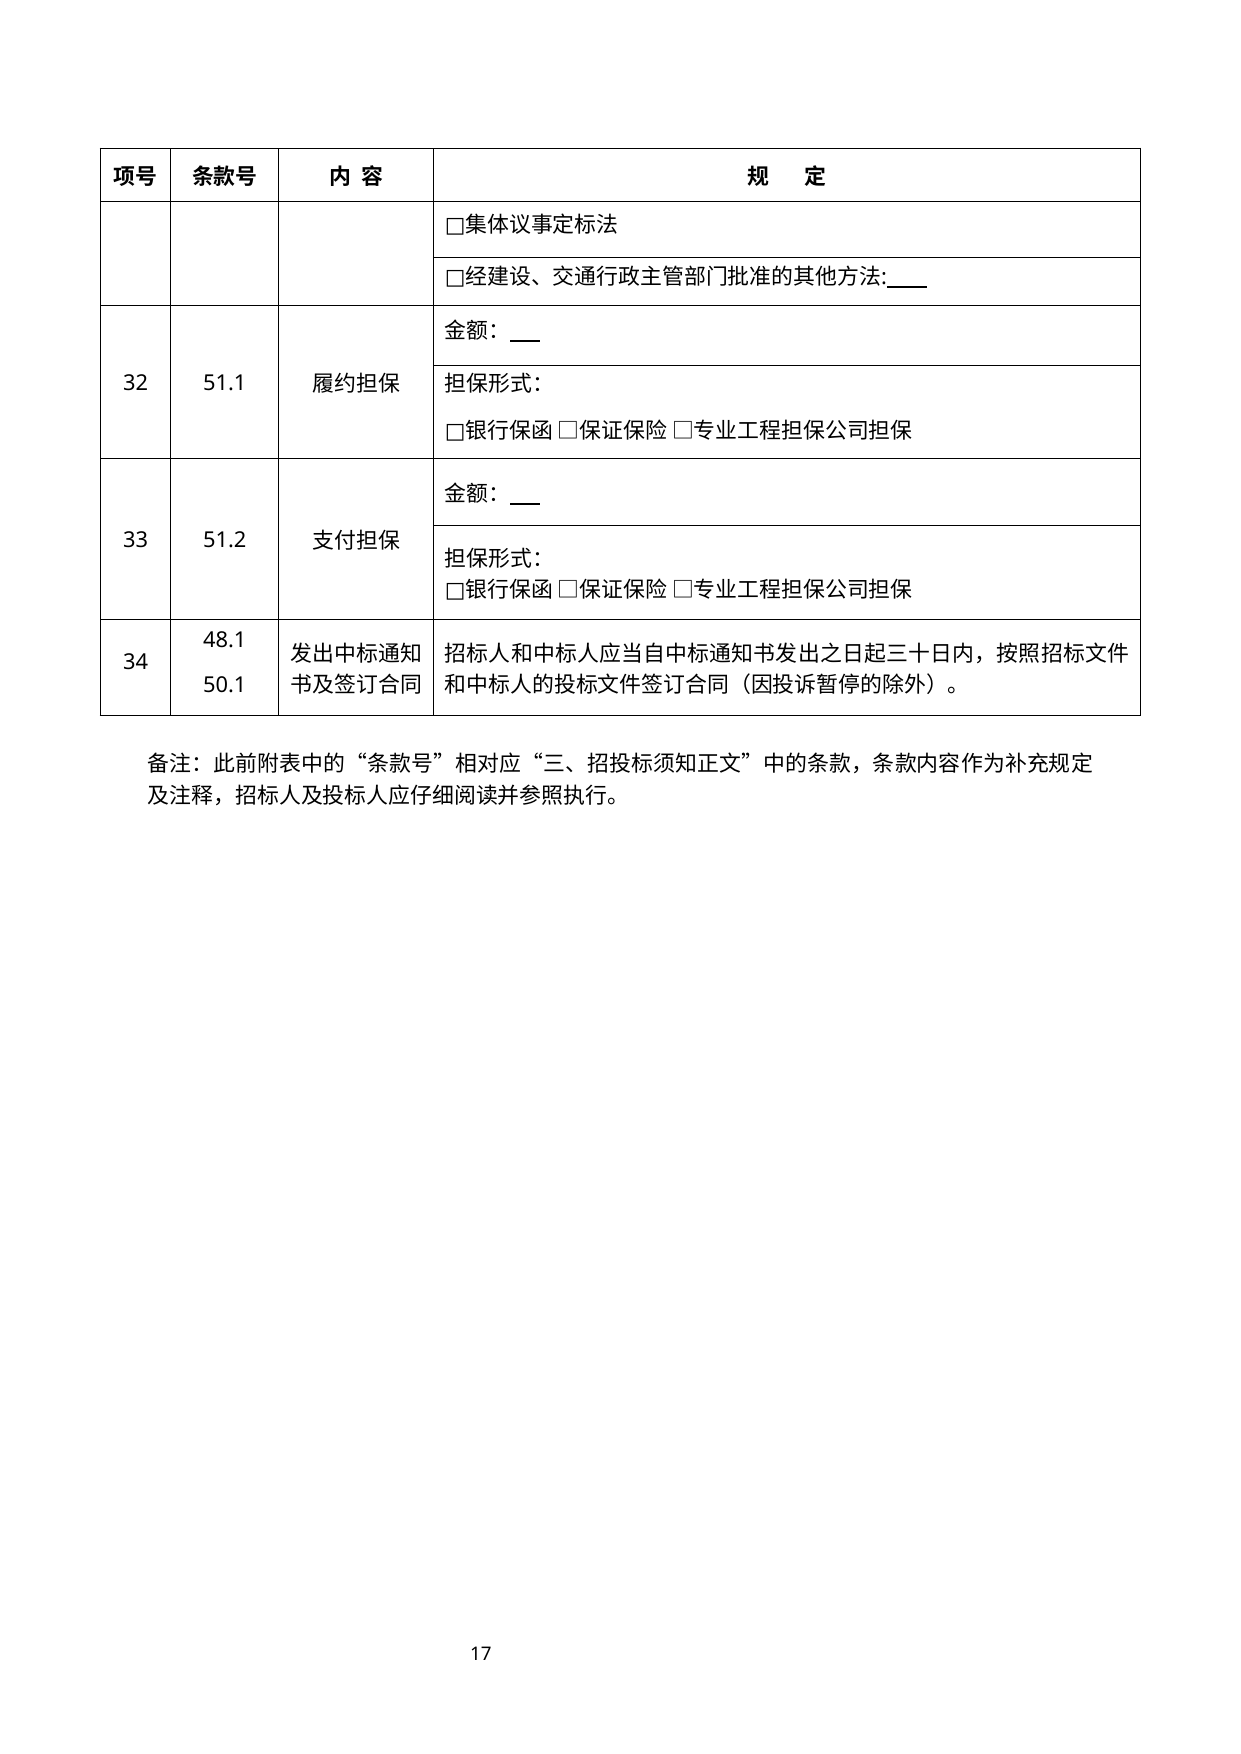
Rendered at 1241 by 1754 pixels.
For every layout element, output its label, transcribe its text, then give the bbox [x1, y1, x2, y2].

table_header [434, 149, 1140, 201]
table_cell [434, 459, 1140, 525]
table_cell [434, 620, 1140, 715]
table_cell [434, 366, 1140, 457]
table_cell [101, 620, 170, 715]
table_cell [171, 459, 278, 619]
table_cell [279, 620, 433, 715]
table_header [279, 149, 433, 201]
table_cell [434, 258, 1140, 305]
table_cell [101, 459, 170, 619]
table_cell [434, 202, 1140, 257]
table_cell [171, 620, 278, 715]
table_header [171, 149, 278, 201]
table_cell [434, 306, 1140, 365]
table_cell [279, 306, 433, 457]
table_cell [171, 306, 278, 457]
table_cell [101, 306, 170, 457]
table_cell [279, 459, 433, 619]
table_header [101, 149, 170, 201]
text 备注：此前附表中的“条款号”相对应“三、招投标须知正文”中的条款，条款内容作为补充规定及注释，招标人及投标人应仔细阅读并参照执行。 [148, 746, 1093, 809]
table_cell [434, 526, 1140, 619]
